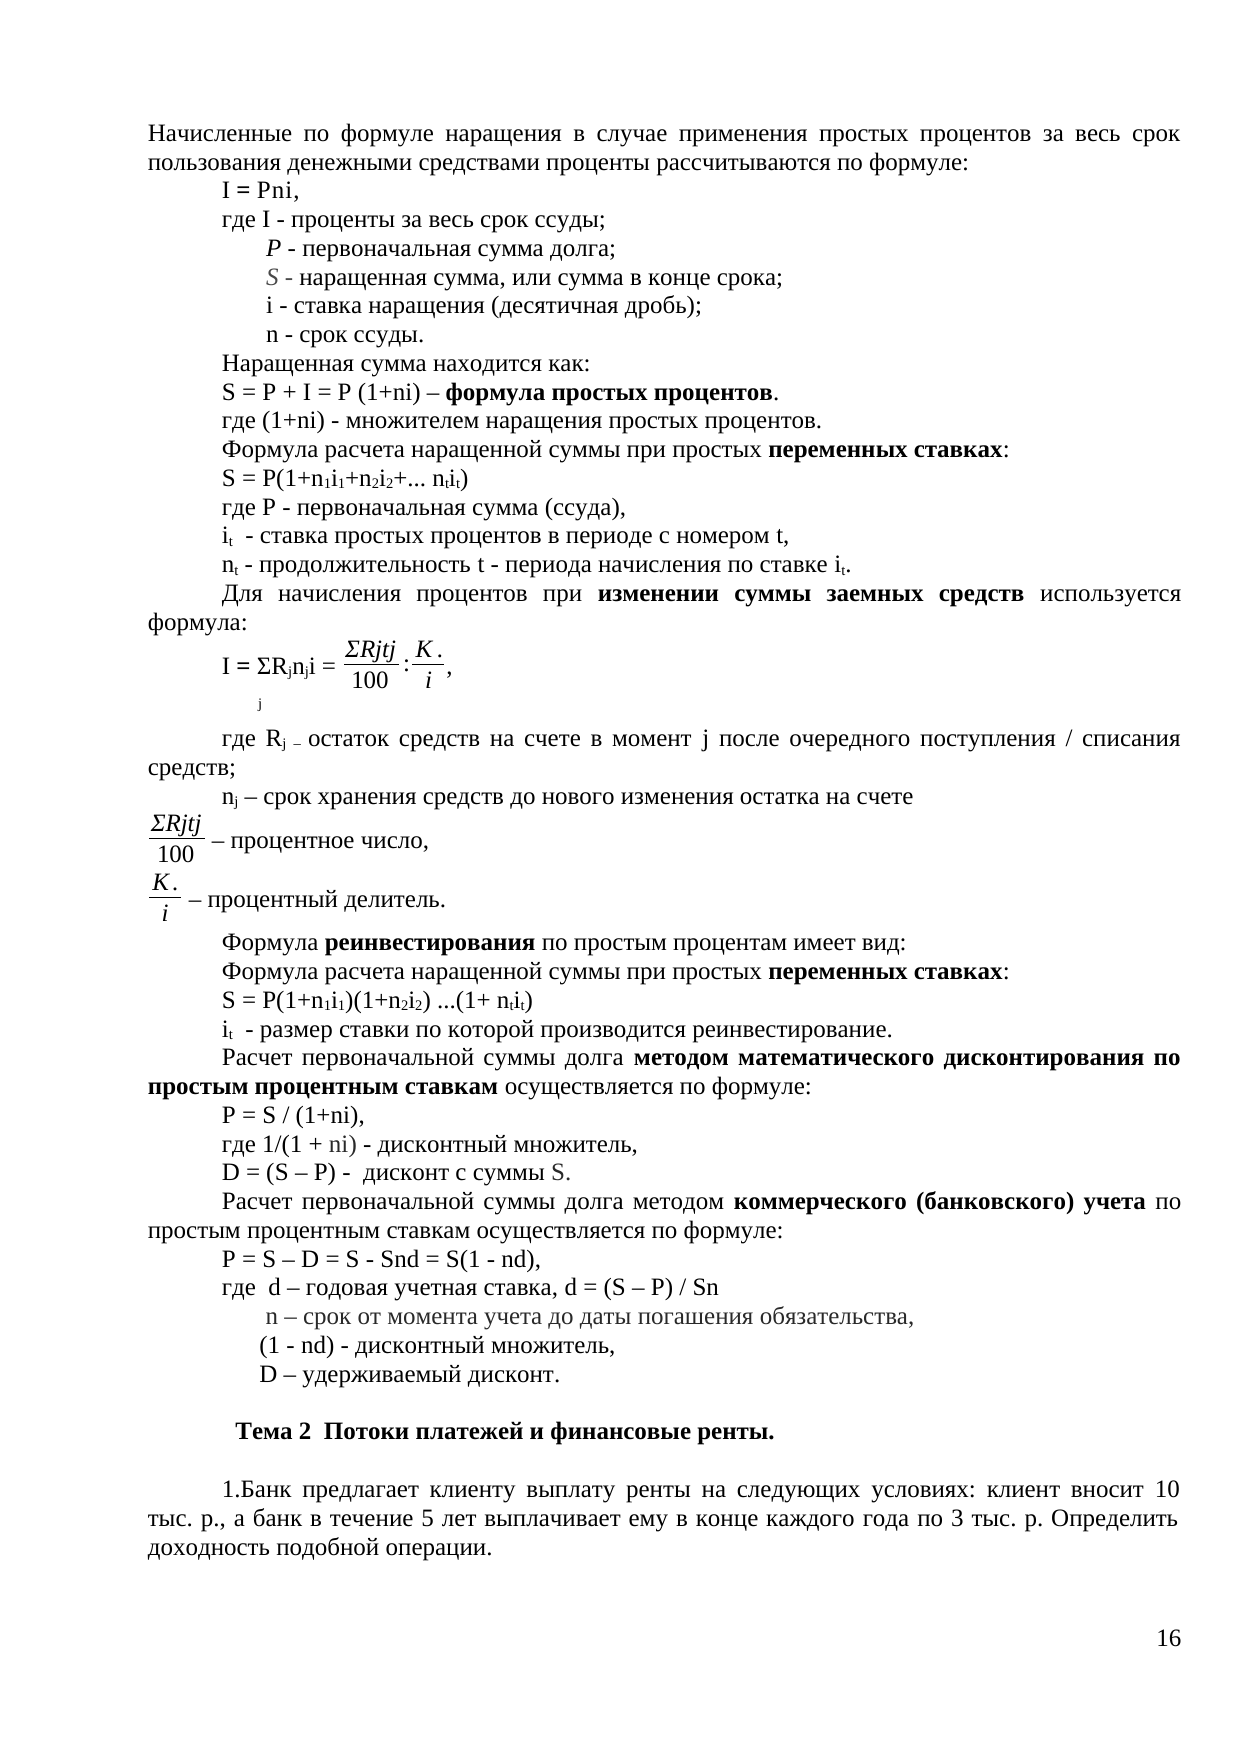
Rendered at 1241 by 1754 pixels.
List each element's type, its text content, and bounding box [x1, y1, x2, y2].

text Формула расчета наращенной суммы при простых переменных ставках: [148, 956, 1181, 985]
text (1 - nd) - дисконтный множитель, [148, 1330, 1181, 1359]
text nt - продолжительность t - периода начисления по ставке it. [148, 549, 1181, 578]
text где P - первоначальная сумма (ссуда), [148, 492, 1181, 521]
text S = P + I = P (1+ni) – формула простых процентов. [148, 377, 1181, 406]
text где (1+ni) - множителем наращения простых процентов. [148, 406, 1181, 434]
text Начисленные по формуле наращения в случае применения простых процентов за весь срок пользования денежными средствами проценты рассчитываются по формуле: [148, 118, 1181, 176]
text i - ставка наращения (десятичная дробь); [148, 291, 1181, 319]
text n – срок от момента учета до даты погашения обязательства, [148, 1301, 1181, 1330]
text P = S – D = S - Snd = S(1 - nd), [148, 1244, 1181, 1272]
text it - размер ставки по которой производится реинвестирование. [148, 1014, 1181, 1042]
text Расчет первоначальной суммы долга методом коммерческого (банковского) учета по простым процентным ставкам осуществляется по формуле: [148, 1186, 1181, 1244]
text S - наращенная сумма, или сумма в конце срока; [148, 262, 1181, 291]
text где d – годовая учетная ставка, d = (S – Р) / Sn [148, 1272, 1181, 1301]
text где Rj – остаток средств на счете в момент j после очередного поступления / списания средств; [148, 723, 1181, 781]
text I = Pni, [148, 176, 1181, 204]
text D = (S – Р) - дисконт с суммы S. [148, 1157, 1181, 1186]
text Р - первоначальная сумма долга; [148, 233, 1181, 262]
text Расчет первоначальной суммы долга методом математического дисконтирования по простым процентным ставкам осуществляется по формуле: [148, 1042, 1181, 1100]
text где 1/(1 + ni) - дисконтный множитель, [148, 1129, 1181, 1157]
text I = ΣRjnji = , [148, 636, 1181, 694]
text it - ставка простых процентов в периоде с номером t, [148, 521, 1181, 549]
text S = P(1+n1i1+n2i2+... ntit) [148, 463, 1181, 492]
text Формула реинвестирования по простым процентам имеет вид: [148, 927, 1181, 956]
text Формула расчета наращенной суммы при простых переменных ставках: [148, 434, 1181, 463]
text – процентный делитель. [148, 868, 1181, 927]
text Наращенная сумма находится как: [148, 348, 1181, 377]
text j [148, 694, 1181, 723]
text 1.Банк предлагает клиенту выплату ренты на следующих условиях: клиент вносит 10 тыс. р., а банк в течение 5 лет выплачивает ему в конце каждого года по 3 тыс. р. Определить доходность подобной операции. [148, 1474, 1181, 1560]
text P = S / (1+ni), [148, 1100, 1181, 1129]
text Для начисления процентов при изменении суммы заемных средств используется формула: [148, 578, 1181, 636]
text D – удерживаемый дисконт. [148, 1359, 1181, 1387]
text Тема 2 Потоки платежей и финансовые ренты. [148, 1418, 1181, 1445]
text где I - проценты за весь срок ссуды; [148, 204, 1181, 233]
text S = P(1+n1i1)(1+n2i2) ...(1+ ntit) [148, 985, 1181, 1014]
text – процентное число, [148, 809, 1181, 868]
text nj – срок хранения средств до нового изменения остатка на счете [148, 781, 1181, 809]
text n - срок ссуды. [148, 319, 1181, 348]
